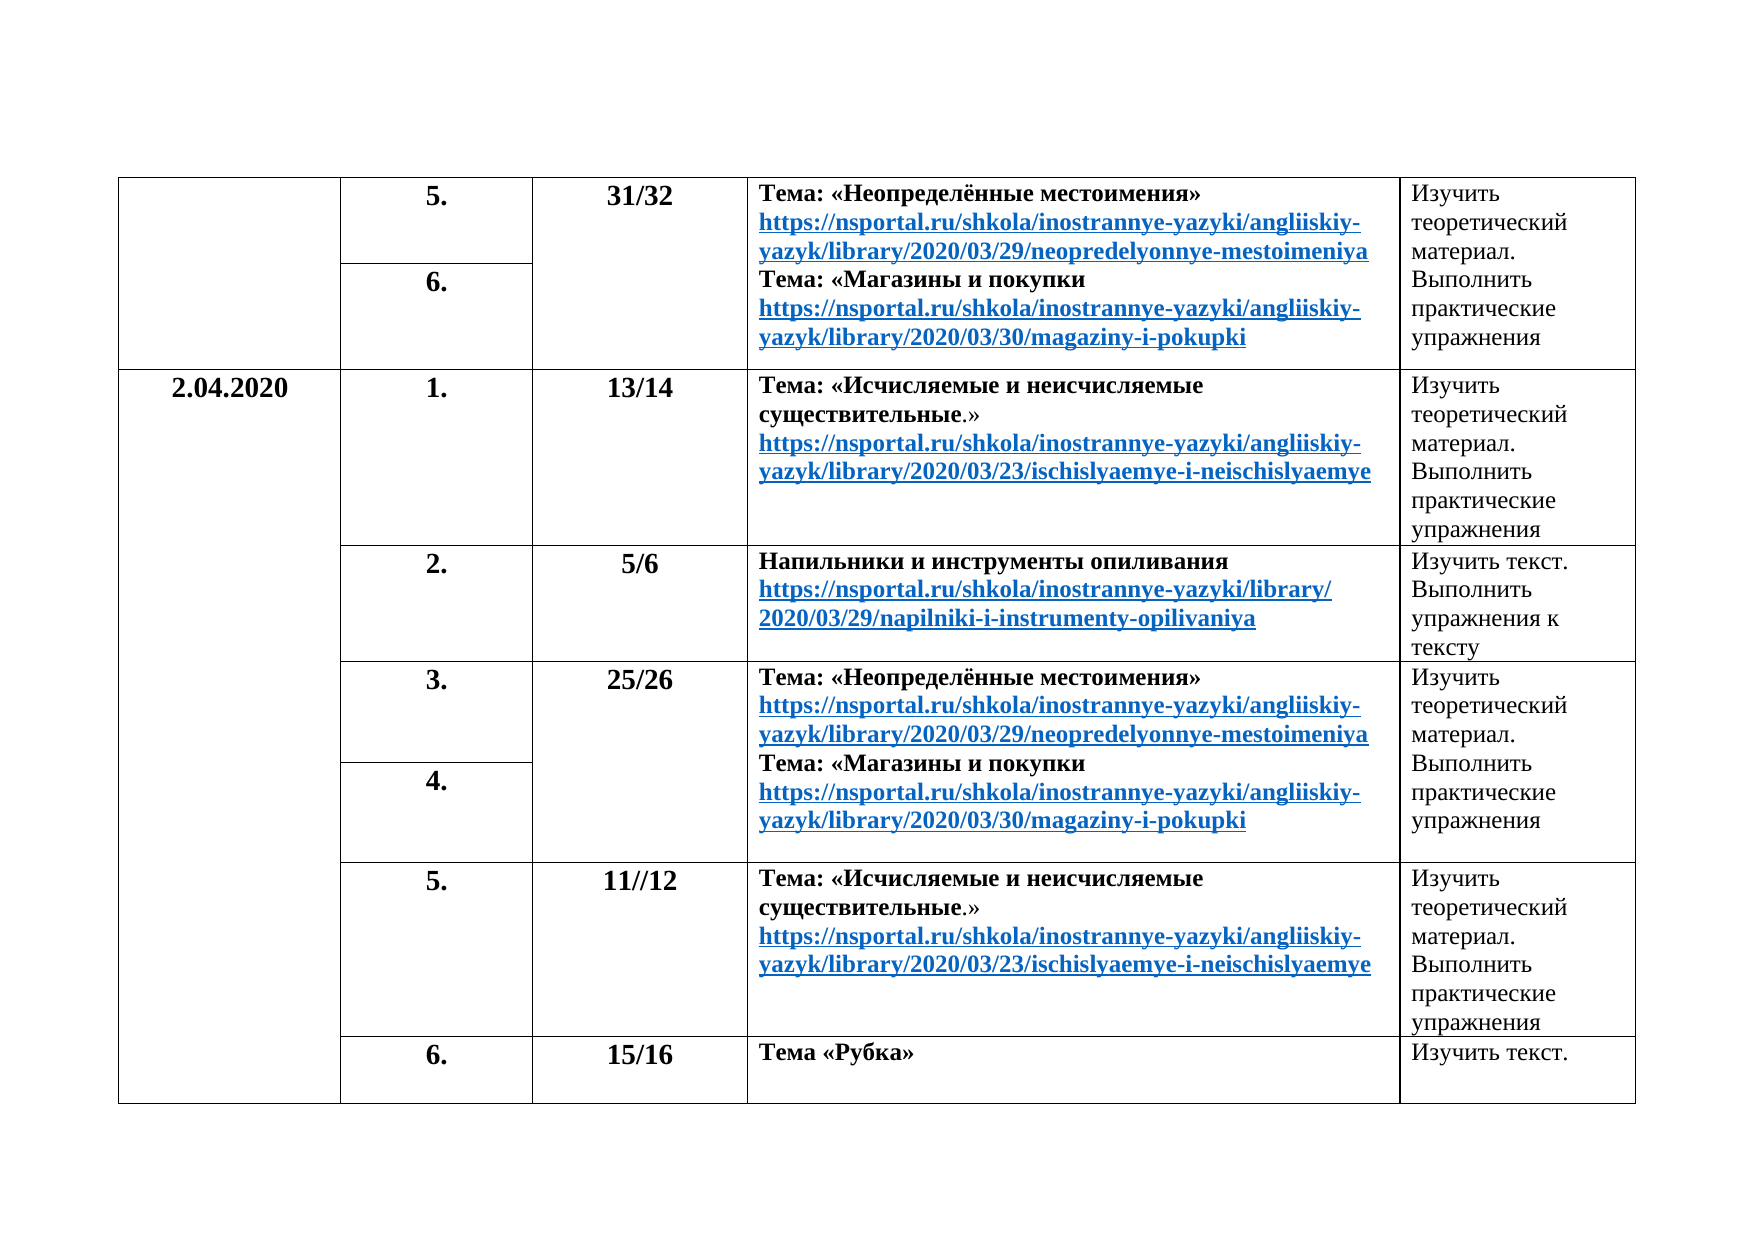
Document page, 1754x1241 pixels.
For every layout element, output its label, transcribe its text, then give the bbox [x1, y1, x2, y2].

table_cell 13/14 [533, 370, 747, 545]
table_cell 1. [341, 370, 532, 545]
table_cell 5. [341, 178, 532, 263]
table_cell 4. [341, 763, 532, 862]
table_cell 6. [341, 264, 532, 369]
table_cell Изучить теоретический материал. Выполнить практические упражнения [1401, 662, 1635, 862]
table_cell Изучить теоретический материал. Выполнить практические упражнения [1401, 863, 1635, 1036]
table_cell 11//12 [533, 863, 747, 1036]
table_cell 5/6 [533, 546, 747, 661]
table_cell 5. [341, 863, 532, 1036]
table_cell Тема: «Исчисляемые и неисчисляемые существительные.» https://nsportal.ru/shkola/inostrannye-yazyki/angliiskiy-yazyk/library/2020/03/23/ischislyaemye-i-neischislyaemye [748, 370, 1399, 545]
table_cell Напильники и инструменты опиливания https://nsportal.ru/shkola/inostrannye-yazyki/library/2020/03/29/napilniki-i-instrumenty-opilivaniya [748, 546, 1399, 661]
table_cell Тема: «Исчисляемые и неисчисляемые существительные.» https://nsportal.ru/shkola/inostrannye-yazyki/angliiskiy-yazyk/library/2020/03/23/ischislyaemye-i-neischislyaemye [748, 863, 1399, 1036]
table_cell 25/26 [533, 662, 747, 862]
table_cell Изучить теоретический материал. Выполнить практические упражнения [1401, 370, 1635, 545]
table_cell 31/32 [533, 178, 747, 369]
table_cell 6. [341, 1037, 532, 1103]
table_cell Изучить текст. Выполнить упражнения к тексту [1401, 546, 1635, 661]
table_cell 2.04.2020 [119, 370, 340, 1103]
table_cell Изучить теоретический материал. Выполнить практические упражнения [1401, 178, 1635, 369]
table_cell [1401, 1037, 1635, 1103]
table_cell 3. [341, 662, 532, 762]
table_cell 2. [341, 546, 532, 661]
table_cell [748, 1037, 1399, 1103]
table_cell 15/16 [533, 1037, 747, 1103]
